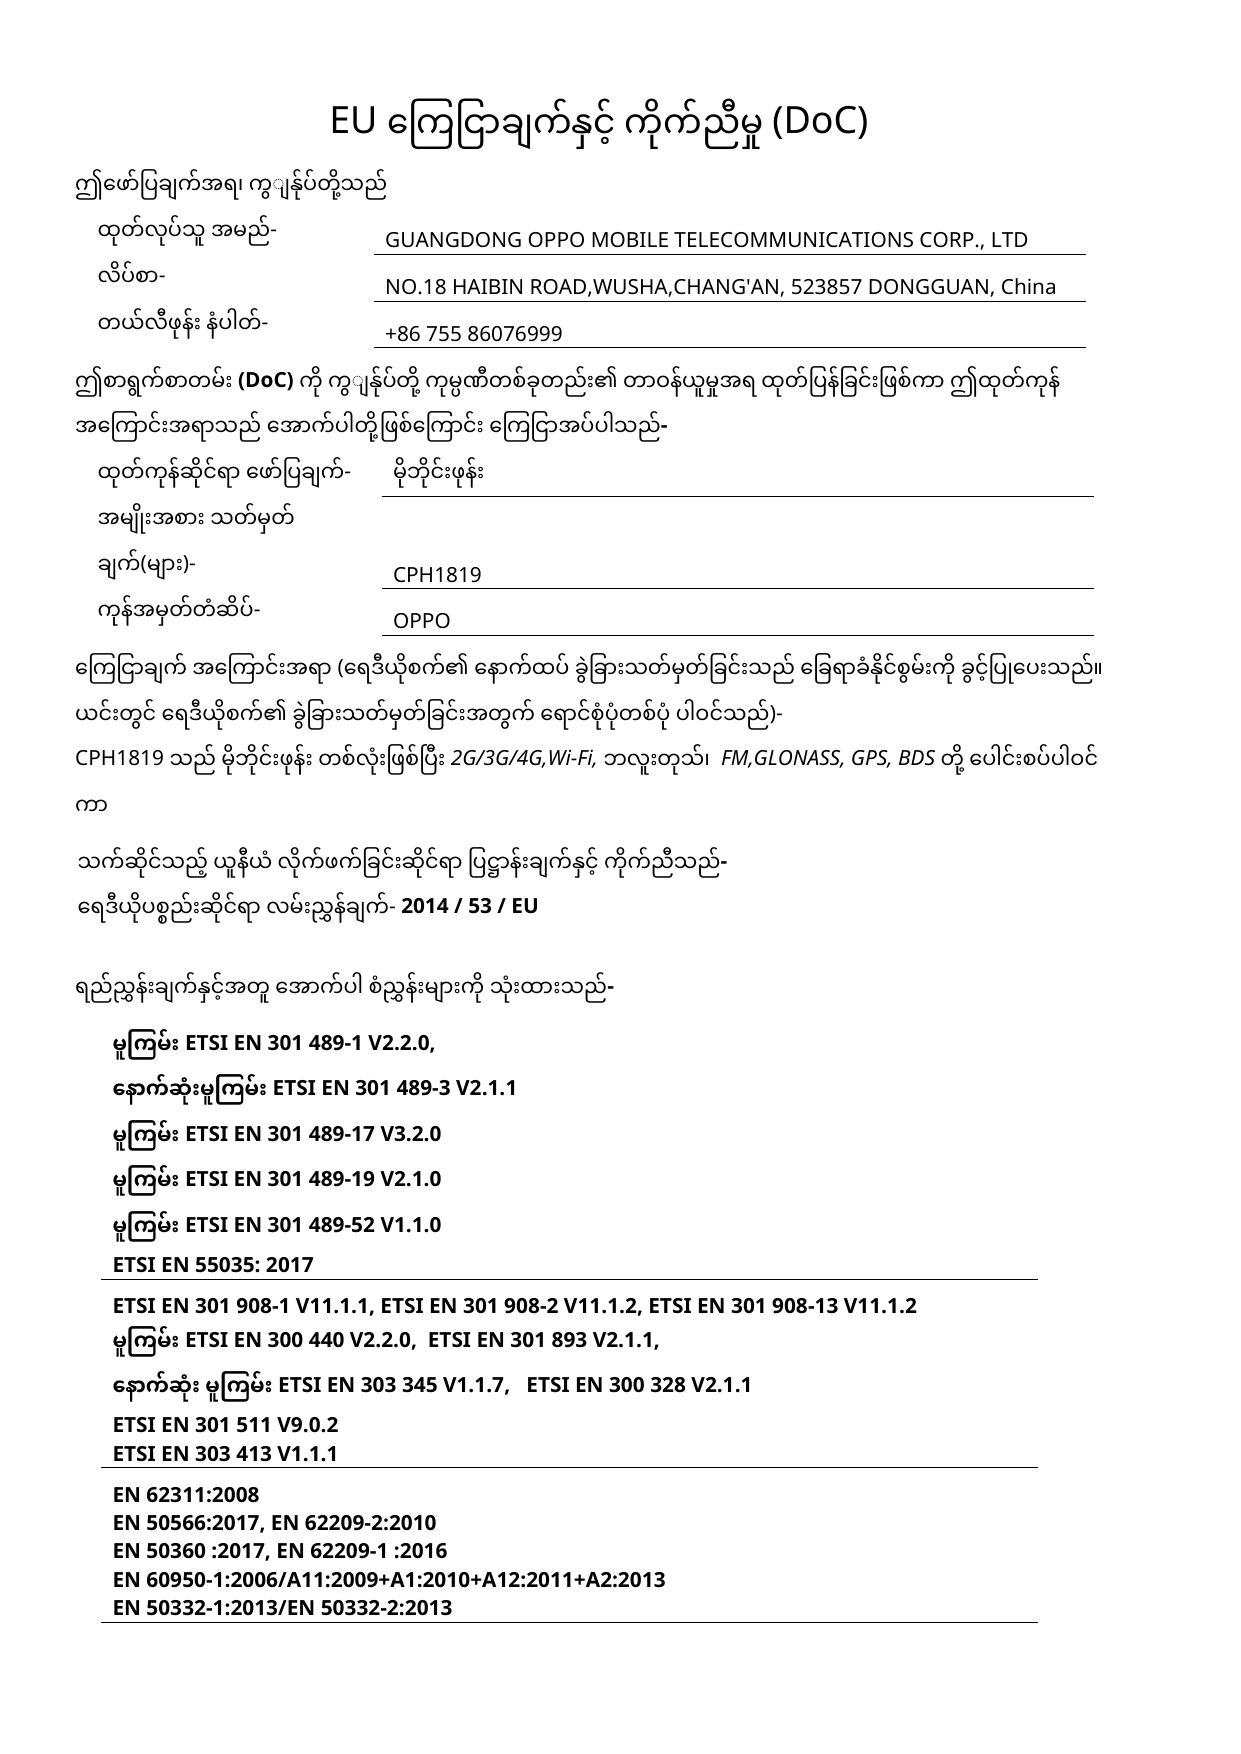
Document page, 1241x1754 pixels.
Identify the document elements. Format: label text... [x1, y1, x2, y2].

table_header ထုတ်ကုန်ဆိုင်ရာ ဖော်ပြချက်- [84, 451, 382, 496]
text ရေဒီယိုပစ္စည်းဆိုင်ရာ လမ်းညွှန်ချက်- 2014 / 53 / EU [77, 886, 1122, 932]
table_cell NO.18 HAIBIN ROAD,WUSHA,CHANG'AN, 523857 DONGGUAN, China [374, 255, 1086, 301]
table_header မိုဘိုင်းဖုန်း [382, 451, 1094, 496]
table_cell အမျိုးအစား သတ်မှတ်ချက်(များ)- [84, 496, 382, 588]
text ရည်ညွှန်းချက်နှင့်အတူ အောက်ပါ စံညွှန်းများကို သုံးထားသည်- [75, 966, 1122, 1011]
table_cell ကုန်အမှတ်တံဆိပ်- [84, 588, 382, 635]
table_header GUANGDONG OPPO MOBILE TELECOMMUNICATIONS CORP., LTD [374, 209, 1086, 254]
table_header ထုတ်လုပ်သူ အမည်- [84, 209, 374, 254]
table_cell OPPO [382, 589, 1094, 635]
text ဤစာရွက်စာတမ်း (DoC) ကို ကွျန်ုပ်တို့ ကုမ္ပဏီတစ်ခုတည်း၏ တာဝန်ယူမှုအရ ထုတ်ပြန်ခြင်းဖြစ်ကာ ဤထုတ်ကုန်အကြောင်းအရာသည် အောက်ပါတို့ဖြစ်ကြောင်း ကြေငြာအပ်ပါသည်- [75, 359, 1122, 451]
table_cell +86 755 86076999 [374, 302, 1086, 347]
text EU ကြေငြာချက်နှင့် ကိုက်ညီမှု (DoC) [75, 88, 1122, 163]
table_cell တယ်လီဖုန်း နံပါတ်- [84, 301, 374, 347]
table_header မူကြမ်း ETSI EN 301 489-1 V2.2.0, နောက်ဆုံးမူကြမ်း ETSI EN 301 489-3 V2.1.1 မူကြမ်း ETSI EN 301 489-17 V3.2.0 မူကြမ်း ETSI EN 301 489-19 V2.1.0 မူကြမ်း ETSI EN 301 489-52 V1.1.0 ETSI EN 55035: 2017 [101, 1011, 1038, 1278]
text ဤဖော်ပြချက်အရ၊ ကွျန်ုပ်တို့သည် [75, 163, 1122, 208]
table_cell CPH1819 [382, 497, 1094, 588]
table_cell EN 62311:2008 EN 50566:2017, EN 62209-2:2010 EN 50360 :2017, EN 62209-1 :2016 EN 60950-1:2006/A11:2009+A1:2010+A12:2011+A2:2013 EN 50332-1:2013/EN 50332-2:2013 [101, 1468, 1038, 1622]
text ကြေငြာချက် အကြောင်းအရာ (ရေဒီယိုစက်၏ နောက်ထပ် ခွဲခြားသတ်မှတ်ခြင်းသည် ခြေရာခံနိုင်စွမ်းကို ခွင့်ပြုပေးသည်။ ယင်းတွင် ရေဒီယိုစက်၏ ခွဲခြားသတ်မှတ်ခြင်းအတွက် ရောင်စုံပုံတစ်ပုံ ပါဝင်သည်)- [75, 647, 1122, 738]
table_cell လိပ်စာ- [84, 254, 374, 301]
table_cell ETSI EN 301 908-1 V11.1.1, ETSI EN 301 908-2 V11.1.2, ETSI EN 301 908-13 V11.1.2 မူကြမ်း ETSI EN 300 440 V2.2.0, ETSI EN 301 893 V2.1.1, နောက်ဆုံး မူကြမ်း ETSI EN 303 345 V1.1.7, ETSI EN 300 328 V2.1.1 ETSI EN 301 511 V9.0.2 ETSI EN 303 413 V1.1.1 [101, 1280, 1038, 1467]
text CPH1819 သည် မိုဘိုင်းဖုန်း တစ်လုံးဖြစ်ပြီး 2G/3G/4G,Wi-Fi, ဘလူးတုသ်၊ FM,GLONASS, GPS, BDS တို့ ပေါင်းစပ်ပါဝင်ကာ [75, 738, 1122, 829]
text သက်ဆိုင်သည့် ယူနီယံ လိုက်ဖက်ခြင်းဆိုင်ရာ ပြဋ္ဌာန်းချက်နှင့် ကိုက်ညီသည်- [77, 841, 1122, 886]
